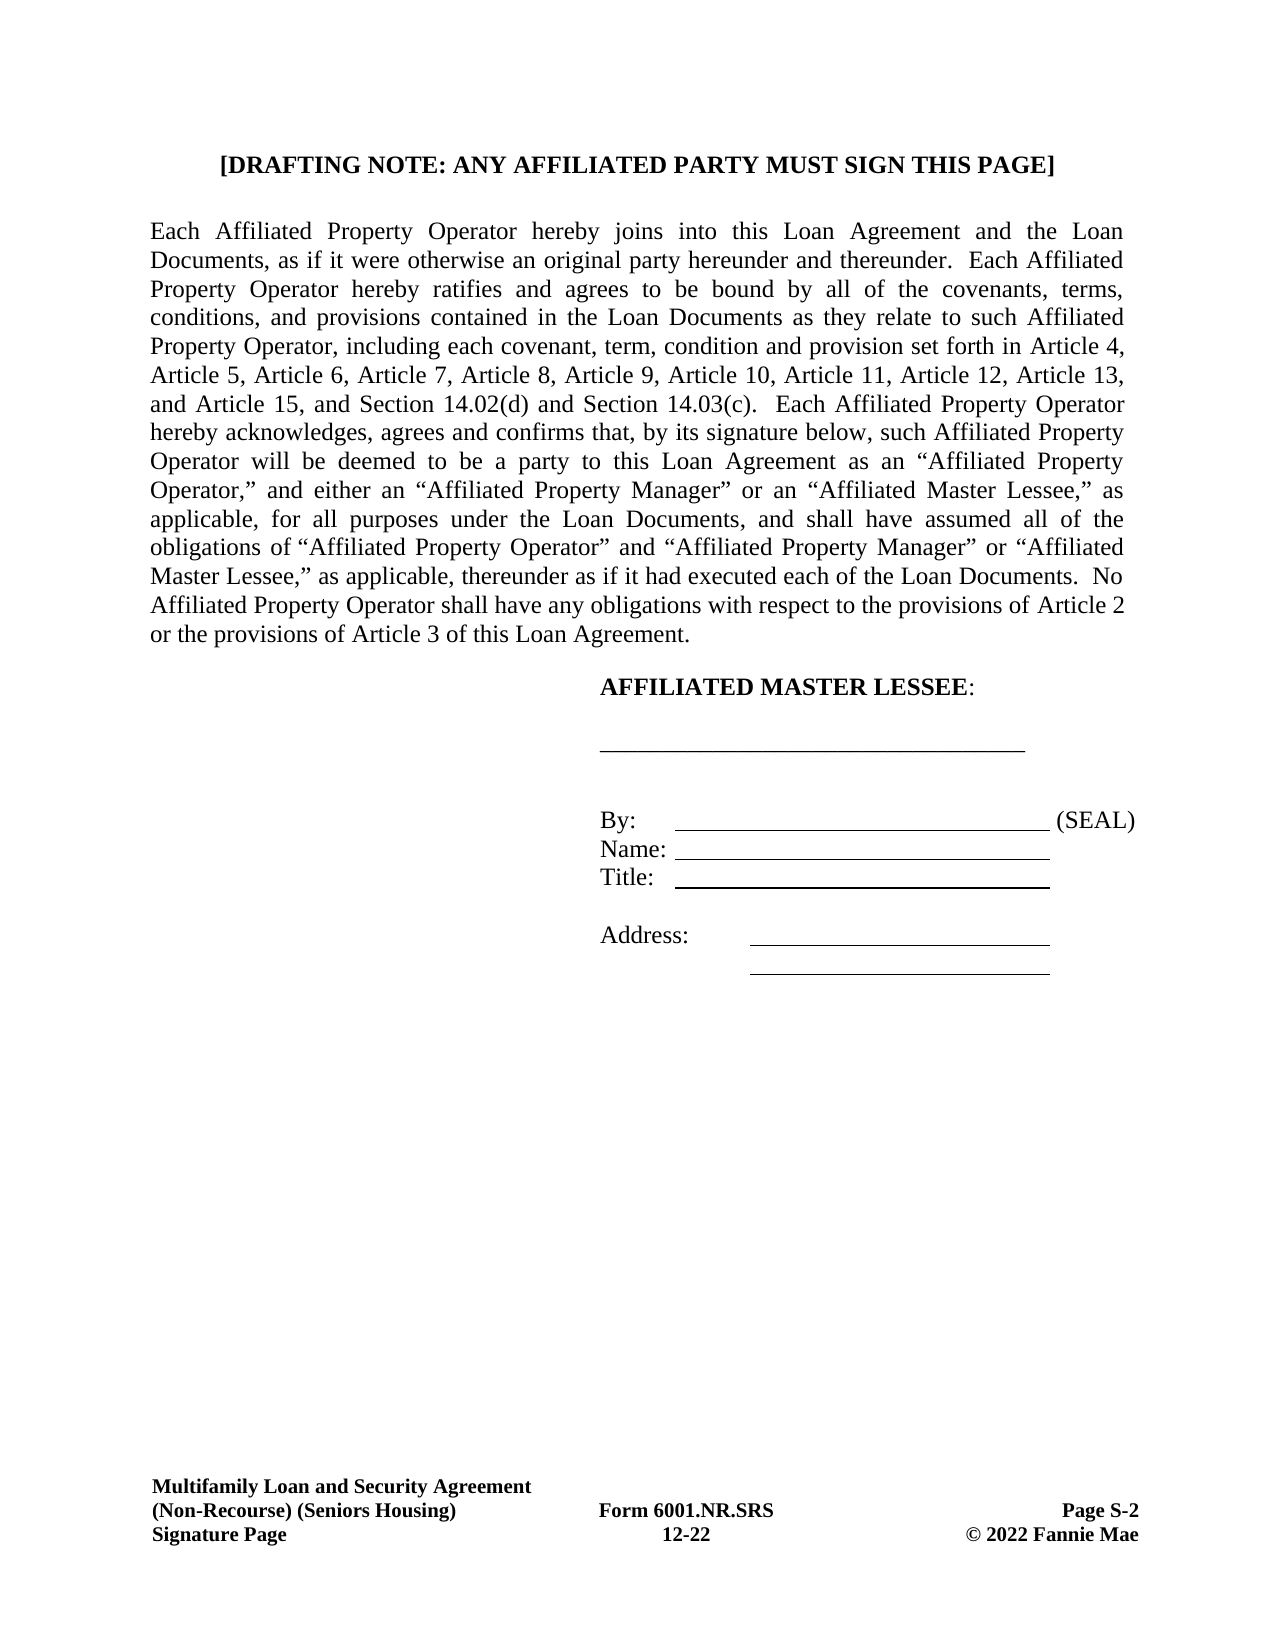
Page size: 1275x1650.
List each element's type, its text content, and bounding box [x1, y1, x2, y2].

text __________________________________ [600, 726, 1125, 755]
text [DRAFTING NOTE: ANY AFFILIATED PARTY MUST SIGN THIS PAGE] [150, 150, 1125, 179]
text Address: [600, 920, 1125, 949]
text Name: [600, 834, 1125, 862]
text AFFILIATED MASTER LESSEE: [600, 672, 1125, 701]
text Title: [600, 862, 1125, 891]
text Each Affiliated Property Operator hereby joins into this Loan Agreement and the Loan Documents, as if it were otherwise an original party hereunder and thereunder. Each Affiliated Property Operator hereby ratifies and agrees to be bound by all of the covenants, terms, conditions, and provisions contained in the Loan Documents as they relate to such Affiliated Property Operator, including each covenant, term, condition and provision set forth in Article 4, Article 5, Article 6, Article 7, Article 8, Article 9, Article 10, Article 11, Article 12, Article 13, and Article 15, and Section 14.02(d) and Section 14.03(c). Each Affiliated Property Operator hereby acknowledges, agrees and confirms that, by its signature below, such Affiliated Property Operator will be deemed to be a party to this Loan Agreement as an “Affiliated Property Operator,” and either an “Affiliated Property Manager” or an “Affiliated Master Lessee,” as applicable, for all purposes under the Loan Documents, and shall have assumed all of the obligations of “Affiliated Property Operator” and “Affiliated Property Manager” or “Affiliated Master Lessee,” as applicable, thereunder as if it had executed each of the Loan Documents. No Affiliated Property Operator shall have any obligations with respect to the provisions of Article 2 or the provisions of Article 3 of this Loan Agreement. [150, 216, 1125, 647]
text By: (SEAL) [600, 805, 1144, 834]
